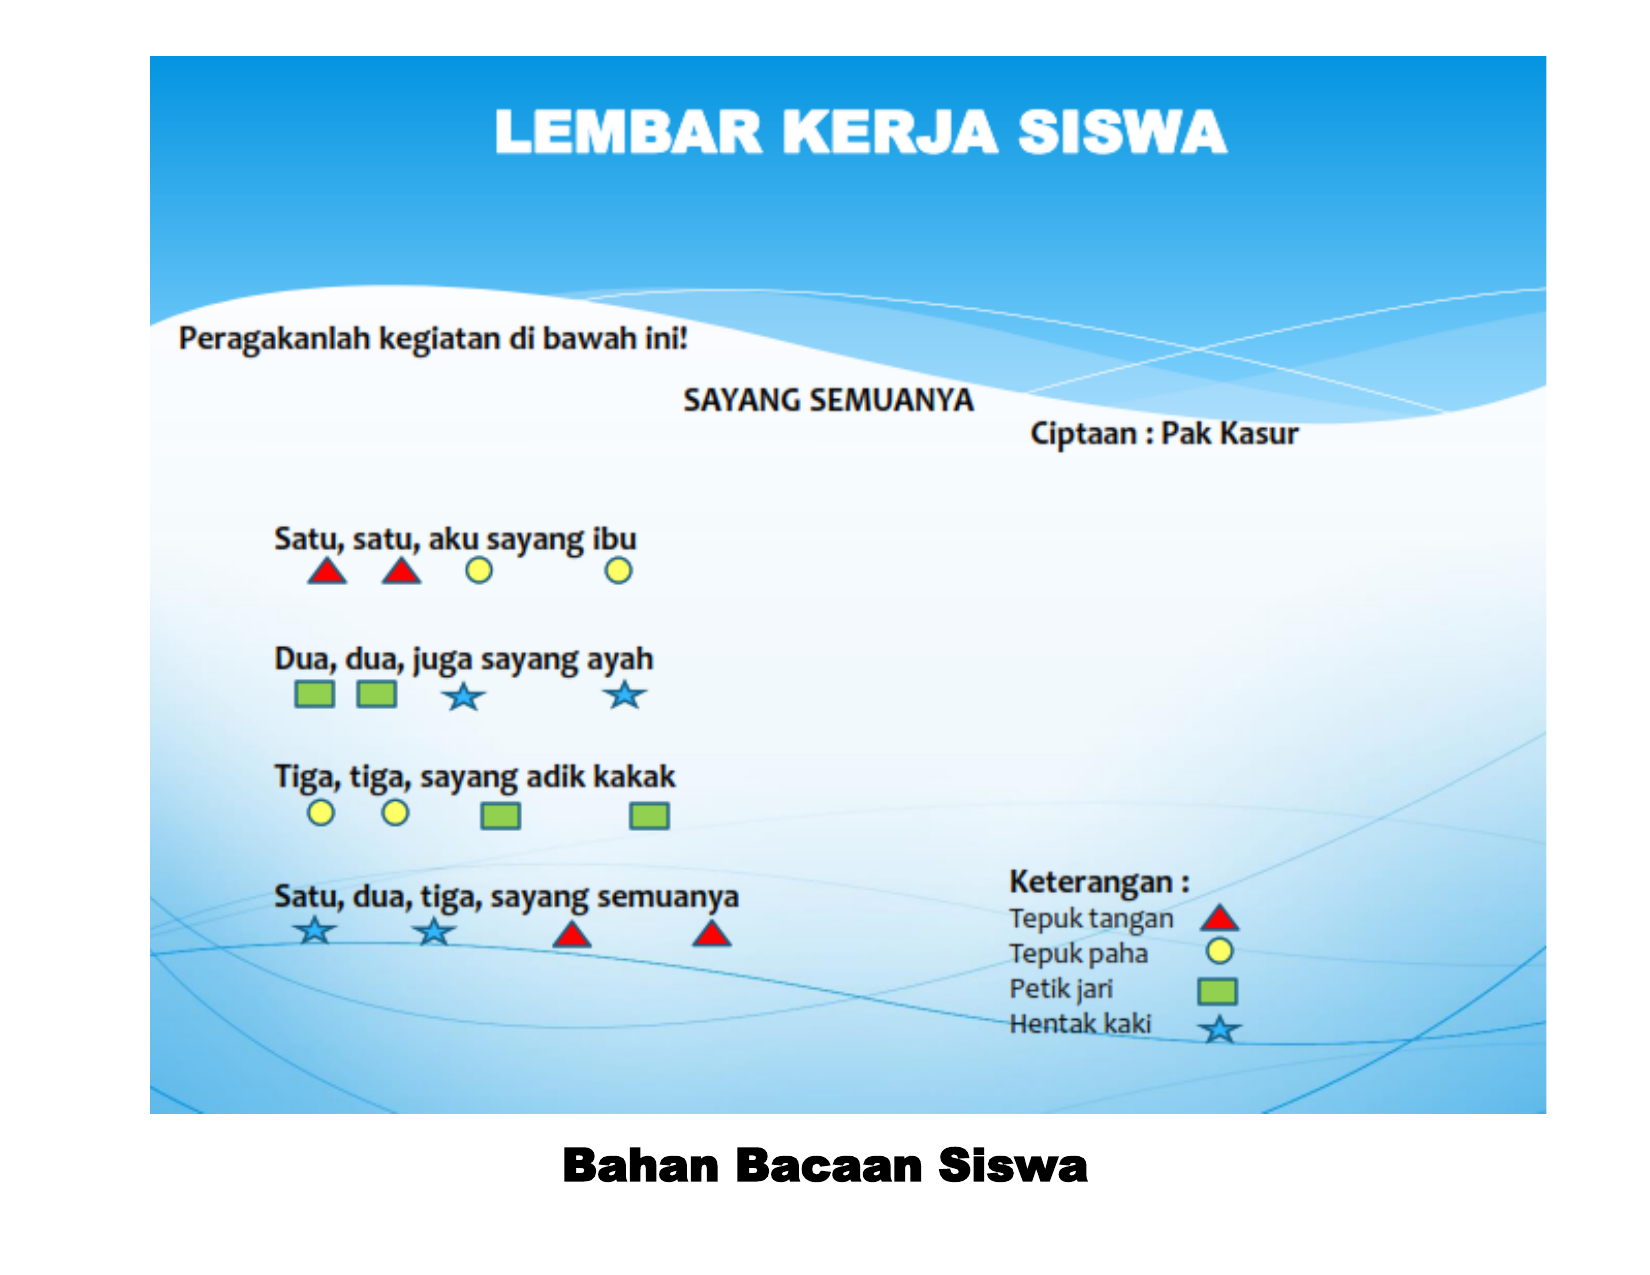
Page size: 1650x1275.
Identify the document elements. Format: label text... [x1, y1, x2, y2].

text Bahan Bacaan Siswa [150, 1139, 1500, 1191]
picture [150, 99, 1547, 1114]
